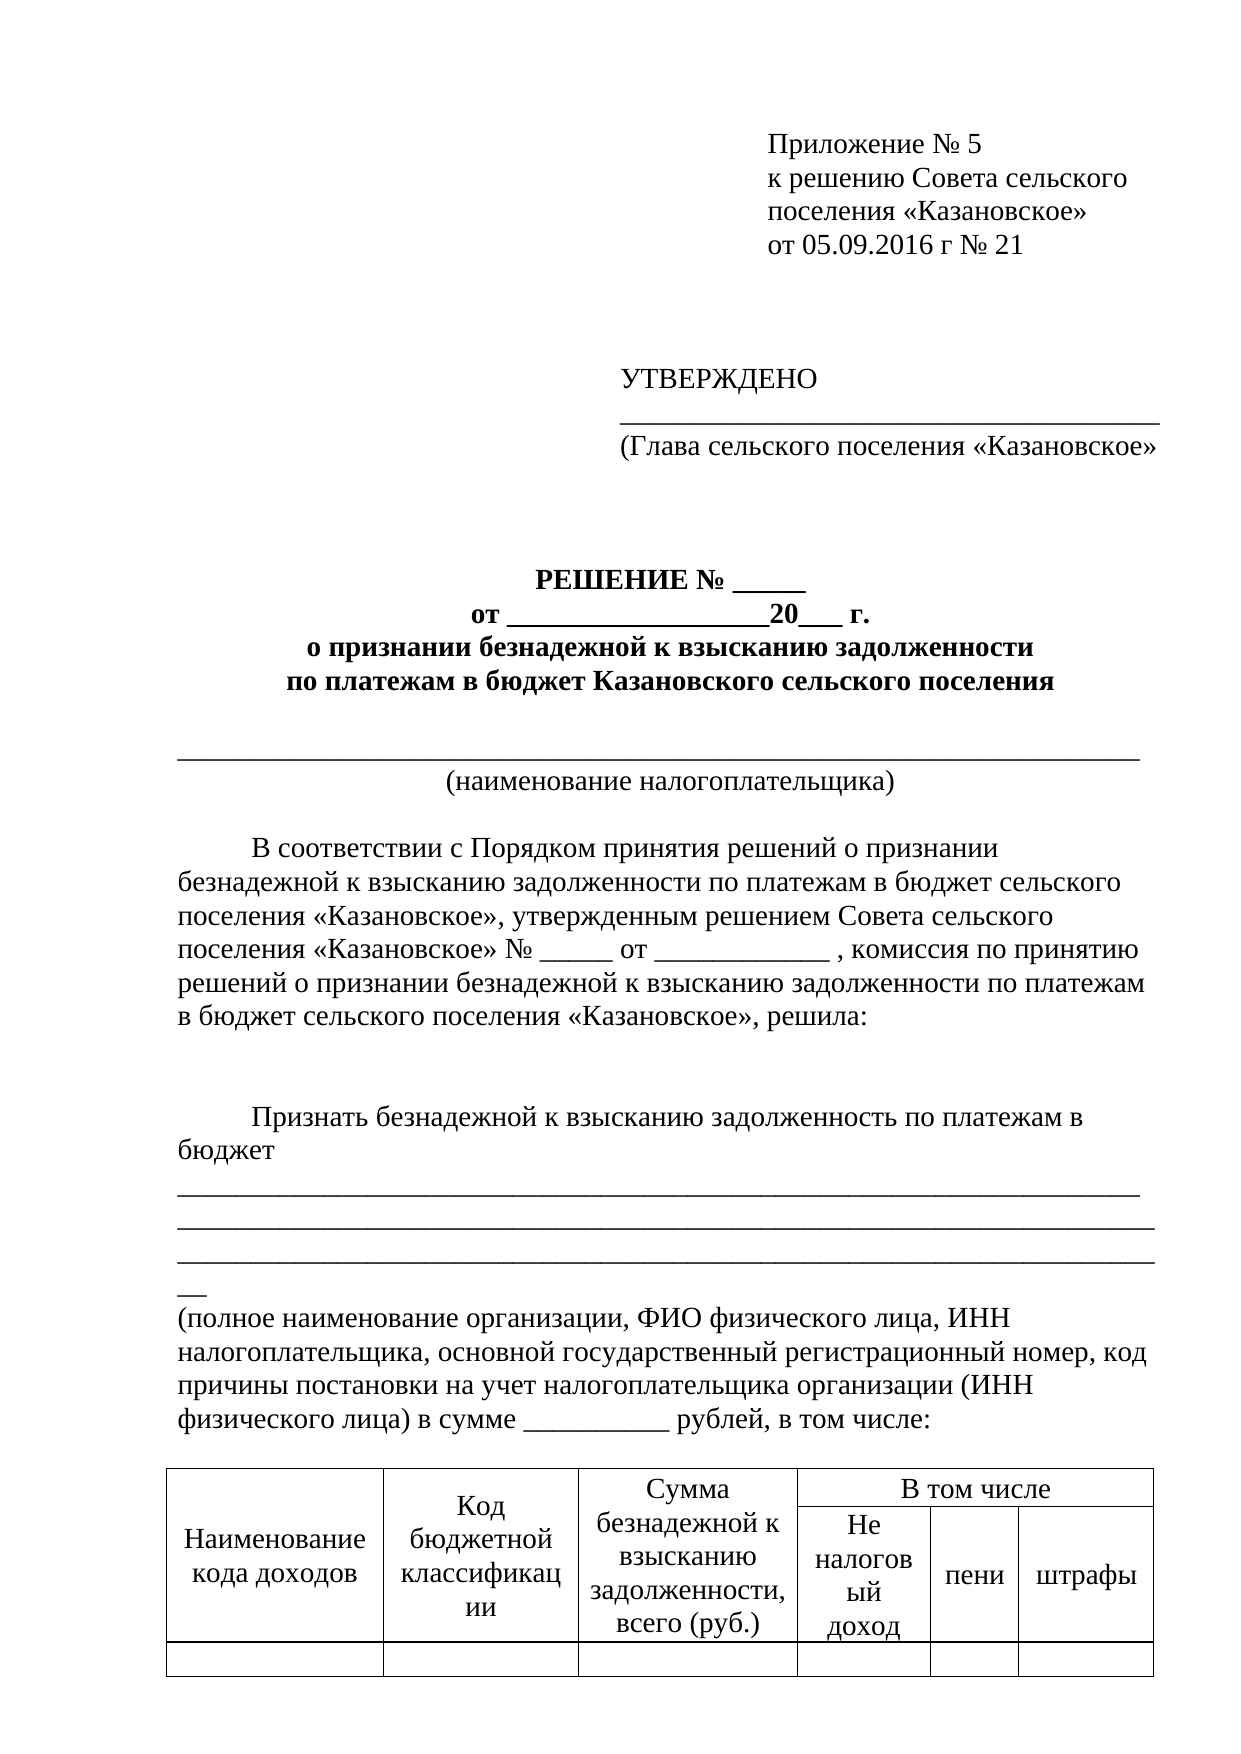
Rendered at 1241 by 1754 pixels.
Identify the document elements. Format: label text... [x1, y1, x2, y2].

text В соответствии с Порядком принятия решений о признании безнадежной к взысканию задолженности по платежам в бюджет сельского поселения «Казановское», утвержденным решением Совета сельского поселения «Казановское» № _____ от ____________ , комиссия по принятию решений о признании безнадежной к взысканию задолженности по платежам в бюджет сельского поселения «Казановское», решила: [177, 831, 1163, 1032]
table_cell [1019, 1643, 1153, 1676]
table_cell [384, 1643, 578, 1676]
table_cell пени [931, 1507, 1018, 1641]
table_cell [167, 1643, 383, 1676]
text Приложение № 5 [767, 126, 1163, 160]
table_cell Не налоговый доход [798, 1507, 930, 1641]
text (полное наименование организации, ФИО физического лица, ИНН налогоплательщика, основной государственный регистрационный номер, код причины постановки на учет налогоплательщика организации (ИНН физического лица) в сумме __________ рублей, в том числе: [177, 1300, 1163, 1434]
table_header В том числе [798, 1469, 1153, 1506]
text ________________________________________________________________________________________________________________________________________ [177, 1199, 1163, 1300]
text _____________________________________ [620, 394, 1163, 428]
text УТВЕРЖДЕНО [620, 361, 1163, 394]
table_cell штрафы [1019, 1507, 1153, 1641]
table_cell [931, 1643, 1018, 1676]
table_header Сумма безнадежной к взысканию задолженности, всего (руб.) [579, 1469, 797, 1641]
table_header Наименование кода доходов [167, 1469, 383, 1641]
text поселения «Казановское» [767, 193, 1163, 227]
text от __________________20___ г. [177, 596, 1163, 629]
text (Глава сельского поселения «Казановское» [620, 428, 1163, 462]
text от 05.09.2016 г № 21 [767, 227, 1163, 260]
text по платежам в бюджет Казановского сельского поселения [177, 663, 1163, 696]
table_cell [798, 1643, 930, 1676]
table_header Код бюджетной классификации [384, 1469, 578, 1641]
text РЕШЕНИЕ № _____ [177, 562, 1163, 596]
text Признать безнадежной к взысканию задолженность по платежам в бюджет __________________________________________________________________ [177, 1099, 1163, 1199]
text к решению Совета сельского [767, 160, 1163, 193]
text (наименование налогоплательщика) [177, 763, 1163, 797]
text __________________________________________________________________ [177, 730, 1163, 763]
text о признании безнадежной к взысканию задолженности [177, 629, 1163, 663]
table_cell [579, 1643, 797, 1676]
